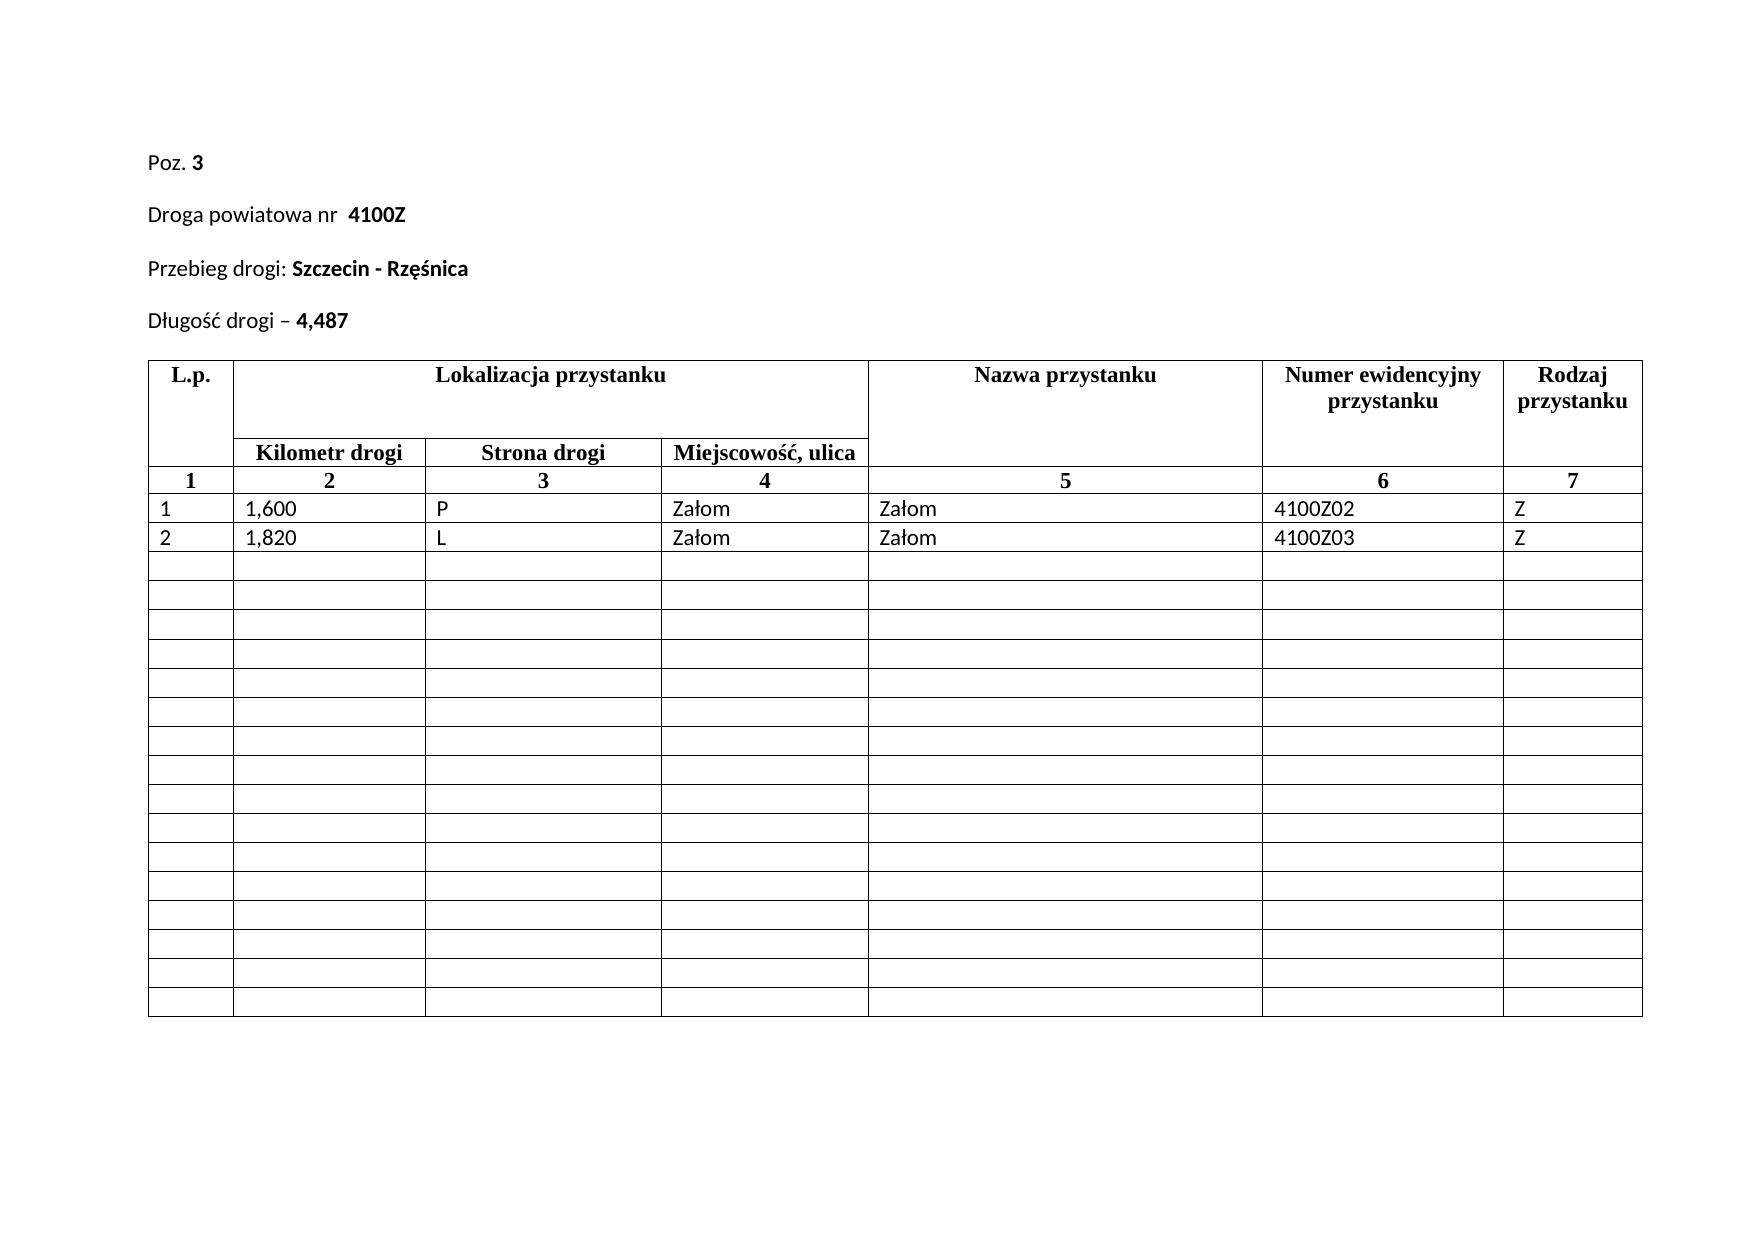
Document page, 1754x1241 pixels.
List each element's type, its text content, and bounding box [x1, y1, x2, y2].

table_cell [662, 930, 868, 958]
table_cell [1504, 901, 1642, 929]
table_cell [662, 581, 868, 609]
table_cell [426, 988, 661, 1016]
table_cell [149, 785, 233, 813]
table_cell [426, 814, 661, 842]
table_cell [234, 843, 425, 871]
table_cell 7 [1504, 467, 1642, 493]
table_cell [234, 930, 425, 958]
table_cell [1504, 814, 1642, 842]
table_cell [662, 959, 868, 987]
table_cell [149, 814, 233, 842]
table_cell [149, 901, 233, 929]
table_cell [1263, 785, 1503, 813]
table_cell 5 [869, 467, 1262, 493]
table_cell [234, 988, 425, 1016]
table_cell [869, 552, 1262, 580]
table_cell [1263, 930, 1503, 958]
text Długość drogi – 4,487 [148, 307, 1606, 335]
table_cell [426, 843, 661, 871]
table_cell Z [1504, 523, 1642, 551]
table_cell [234, 785, 425, 813]
table_cell [1263, 814, 1503, 842]
table_cell [426, 552, 661, 580]
table_cell [869, 610, 1262, 638]
table_cell [1504, 552, 1642, 580]
table_cell [149, 698, 233, 726]
table_cell 2 [234, 467, 425, 493]
table_cell [1504, 988, 1642, 1016]
table_cell [149, 872, 233, 900]
table_cell [1263, 610, 1503, 638]
table_cell Załom [662, 494, 868, 522]
table_cell [149, 610, 233, 638]
table_cell [662, 669, 868, 697]
table_cell 1 [149, 494, 233, 522]
table_cell [869, 669, 1262, 697]
table_cell [426, 785, 661, 813]
table_cell Z [1504, 494, 1642, 522]
table_cell [426, 756, 661, 784]
table_cell [1504, 669, 1642, 697]
table_cell [426, 698, 661, 726]
table_cell [869, 698, 1262, 726]
table_cell [869, 581, 1262, 609]
table_cell [149, 930, 233, 958]
table_cell 1,820 [234, 523, 425, 551]
table_cell [426, 727, 661, 755]
table_cell 6 [1263, 467, 1503, 493]
table_header Rodzaj przystanku [1504, 361, 1642, 466]
table_cell [1504, 698, 1642, 726]
table_cell [426, 959, 661, 987]
table_cell 4100Z02 [1263, 494, 1503, 522]
table_cell [869, 814, 1262, 842]
table_cell Kilometr drogi [234, 439, 425, 466]
table_cell 4 [662, 467, 868, 493]
table_cell [1504, 843, 1642, 871]
table_cell [426, 901, 661, 929]
table_cell Załom [869, 523, 1262, 551]
table_cell [426, 610, 661, 638]
table_cell [869, 785, 1262, 813]
text Droga powiatowa nr 4100Z [148, 201, 1606, 229]
table_cell [1504, 581, 1642, 609]
table_cell [662, 552, 868, 580]
table_cell [662, 756, 868, 784]
table_cell [234, 610, 425, 638]
table_cell [869, 930, 1262, 958]
table_cell Miejscowość, ulica [662, 439, 868, 466]
table_cell [149, 756, 233, 784]
table_cell [1504, 756, 1642, 784]
table_cell [662, 843, 868, 871]
table_cell [1263, 669, 1503, 697]
table_cell [662, 901, 868, 929]
table_cell L [426, 523, 661, 551]
table_cell [869, 959, 1262, 987]
table_cell [869, 988, 1262, 1016]
table_cell [234, 959, 425, 987]
table_cell [1504, 872, 1642, 900]
table_cell [234, 552, 425, 580]
table_cell [234, 581, 425, 609]
table_cell 4100Z03 [1263, 523, 1503, 551]
table_cell [1263, 727, 1503, 755]
table_cell [1504, 959, 1642, 987]
table_cell [234, 669, 425, 697]
table_cell [869, 640, 1262, 667]
table_cell [869, 901, 1262, 929]
table_cell [426, 581, 661, 609]
table_header Nazwa przystanku [869, 361, 1262, 466]
table_cell [1504, 610, 1642, 638]
table_cell [662, 872, 868, 900]
table_cell [1263, 698, 1503, 726]
table_cell [1504, 930, 1642, 958]
table_cell [662, 785, 868, 813]
table_cell [234, 698, 425, 726]
table_cell [149, 959, 233, 987]
table_header L.p. [149, 361, 233, 466]
table_cell 3 [426, 467, 661, 493]
table_cell [662, 640, 868, 667]
table_cell [149, 669, 233, 697]
table_cell P [426, 494, 661, 522]
table_cell [234, 727, 425, 755]
table_cell Załom [662, 523, 868, 551]
table_cell 2 [149, 523, 233, 551]
table_cell [662, 814, 868, 842]
table_cell [1263, 640, 1503, 667]
table_cell [149, 727, 233, 755]
table_cell Załom [869, 494, 1262, 522]
table_cell [149, 988, 233, 1016]
table_cell [234, 640, 425, 667]
table_cell [149, 640, 233, 667]
table_cell [234, 901, 425, 929]
table_cell [1263, 552, 1503, 580]
table_cell [234, 872, 425, 900]
table_cell [1263, 756, 1503, 784]
table_cell [1504, 640, 1642, 667]
table_cell [662, 727, 868, 755]
table_cell 1 [149, 467, 233, 493]
table_cell [1263, 872, 1503, 900]
text Przebieg drogi: Szczecin - Rzęśnica [148, 254, 1606, 282]
table_cell [149, 843, 233, 871]
table_header Numer ewidencyjny przystanku [1263, 361, 1503, 466]
table_cell [234, 814, 425, 842]
table_header Lokalizacja przystanku [234, 361, 868, 438]
table_cell [1263, 901, 1503, 929]
table_cell [662, 698, 868, 726]
table_cell [426, 930, 661, 958]
text Poz. 3 [148, 148, 1606, 176]
table_cell [426, 640, 661, 667]
table_cell [662, 610, 868, 638]
table_cell [1263, 581, 1503, 609]
table_cell [1263, 843, 1503, 871]
table_cell [869, 843, 1262, 871]
table_cell [234, 756, 425, 784]
table_cell [149, 581, 233, 609]
table_cell [869, 756, 1262, 784]
table_cell [1263, 988, 1503, 1016]
table_cell [426, 669, 661, 697]
table_cell Strona drogi [426, 439, 661, 466]
table_cell [869, 872, 1262, 900]
table_cell [1504, 727, 1642, 755]
table_cell [869, 727, 1262, 755]
table_cell [662, 988, 868, 1016]
table_cell [426, 872, 661, 900]
table_cell 1,600 [234, 494, 425, 522]
table_cell [1504, 785, 1642, 813]
table_cell [1263, 959, 1503, 987]
table_cell [149, 552, 233, 580]
